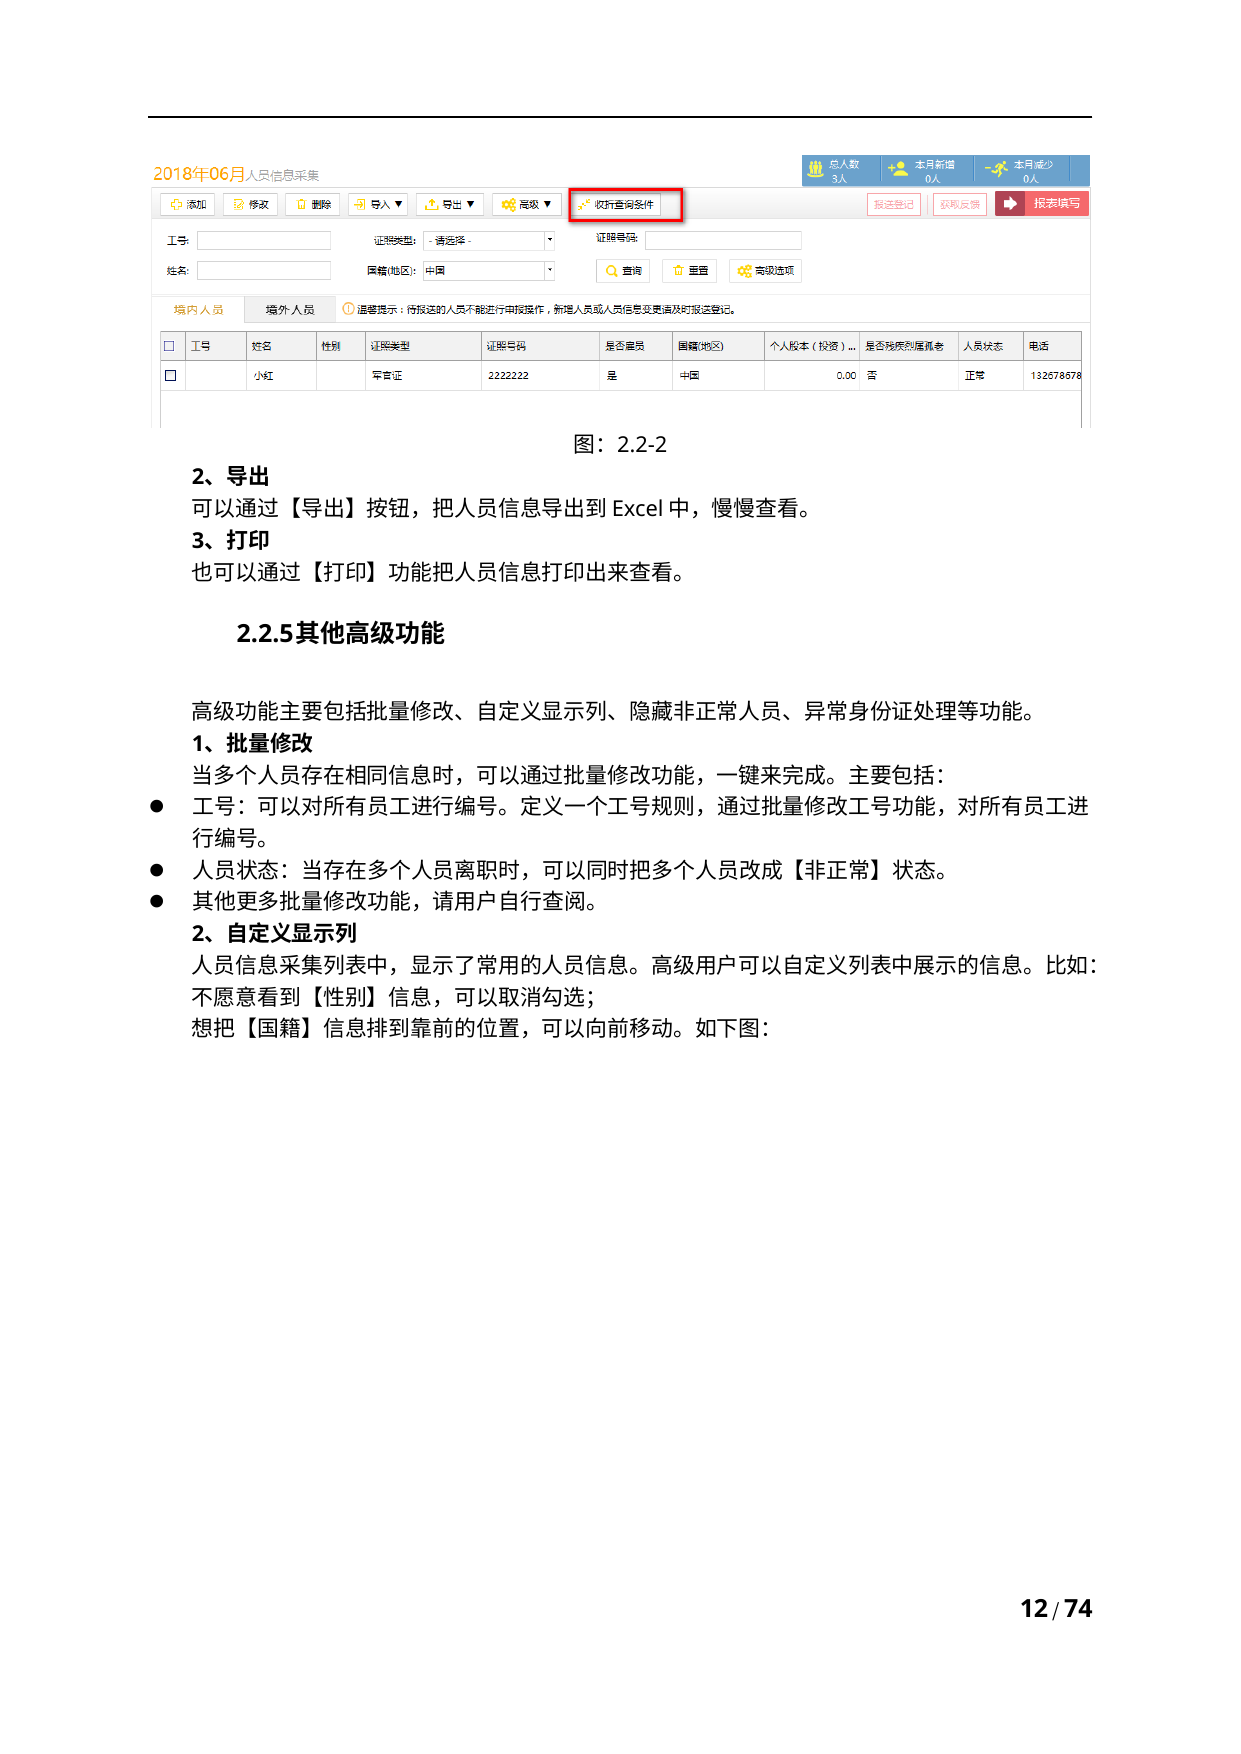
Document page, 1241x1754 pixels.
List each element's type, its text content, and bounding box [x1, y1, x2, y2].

text 人员信息采集列表中，显示了常用的人员信息。高级用户可以自定义列表中展示的信息。比如： [148, 948, 1092, 979]
text 图：2.2-2 [148, 428, 1092, 459]
text 高级功能主要包括批量修改、自定义显示列、隐藏非正常人员、异常身份证处理等功能。 [148, 694, 1092, 726]
text 不愿意看到【性别】信息，可以取消勾选； [148, 979, 1092, 1011]
list 工号：可以对所有员工进行编号。定义一个工号规则，通过批量修改工号功能，对所有员工进行编号。 [148, 789, 1092, 853]
text 2、导出 [148, 459, 1092, 491]
text 1、批量修改 [148, 726, 1092, 758]
list 其他更多批量修改功能，请用户自行查阅。 [148, 884, 1092, 916]
text 3、打印 [148, 523, 1092, 554]
picture [147, 155, 1093, 428]
text 当多个人员存在相同信息时，可以通过批量修改功能，一键来完成。主要包括： [148, 758, 1092, 789]
text 也可以通过【打印】功能把人员信息打印出来查看。 [148, 554, 1092, 586]
text 想把【国籍】信息排到靠前的位置，可以向前移动。如下图： [148, 1011, 1092, 1043]
subtitle 其他高级功能 [236, 599, 1092, 664]
text 可以通过【导出】按钮，把人员信息导出到Excel中，慢慢查看。 [148, 491, 1092, 523]
list 人员状态：当存在多个人员离职时，可以同时把多个人员改成【非正常】状态。 [148, 853, 1092, 884]
text 2、自定义显示列 [148, 916, 1092, 948]
